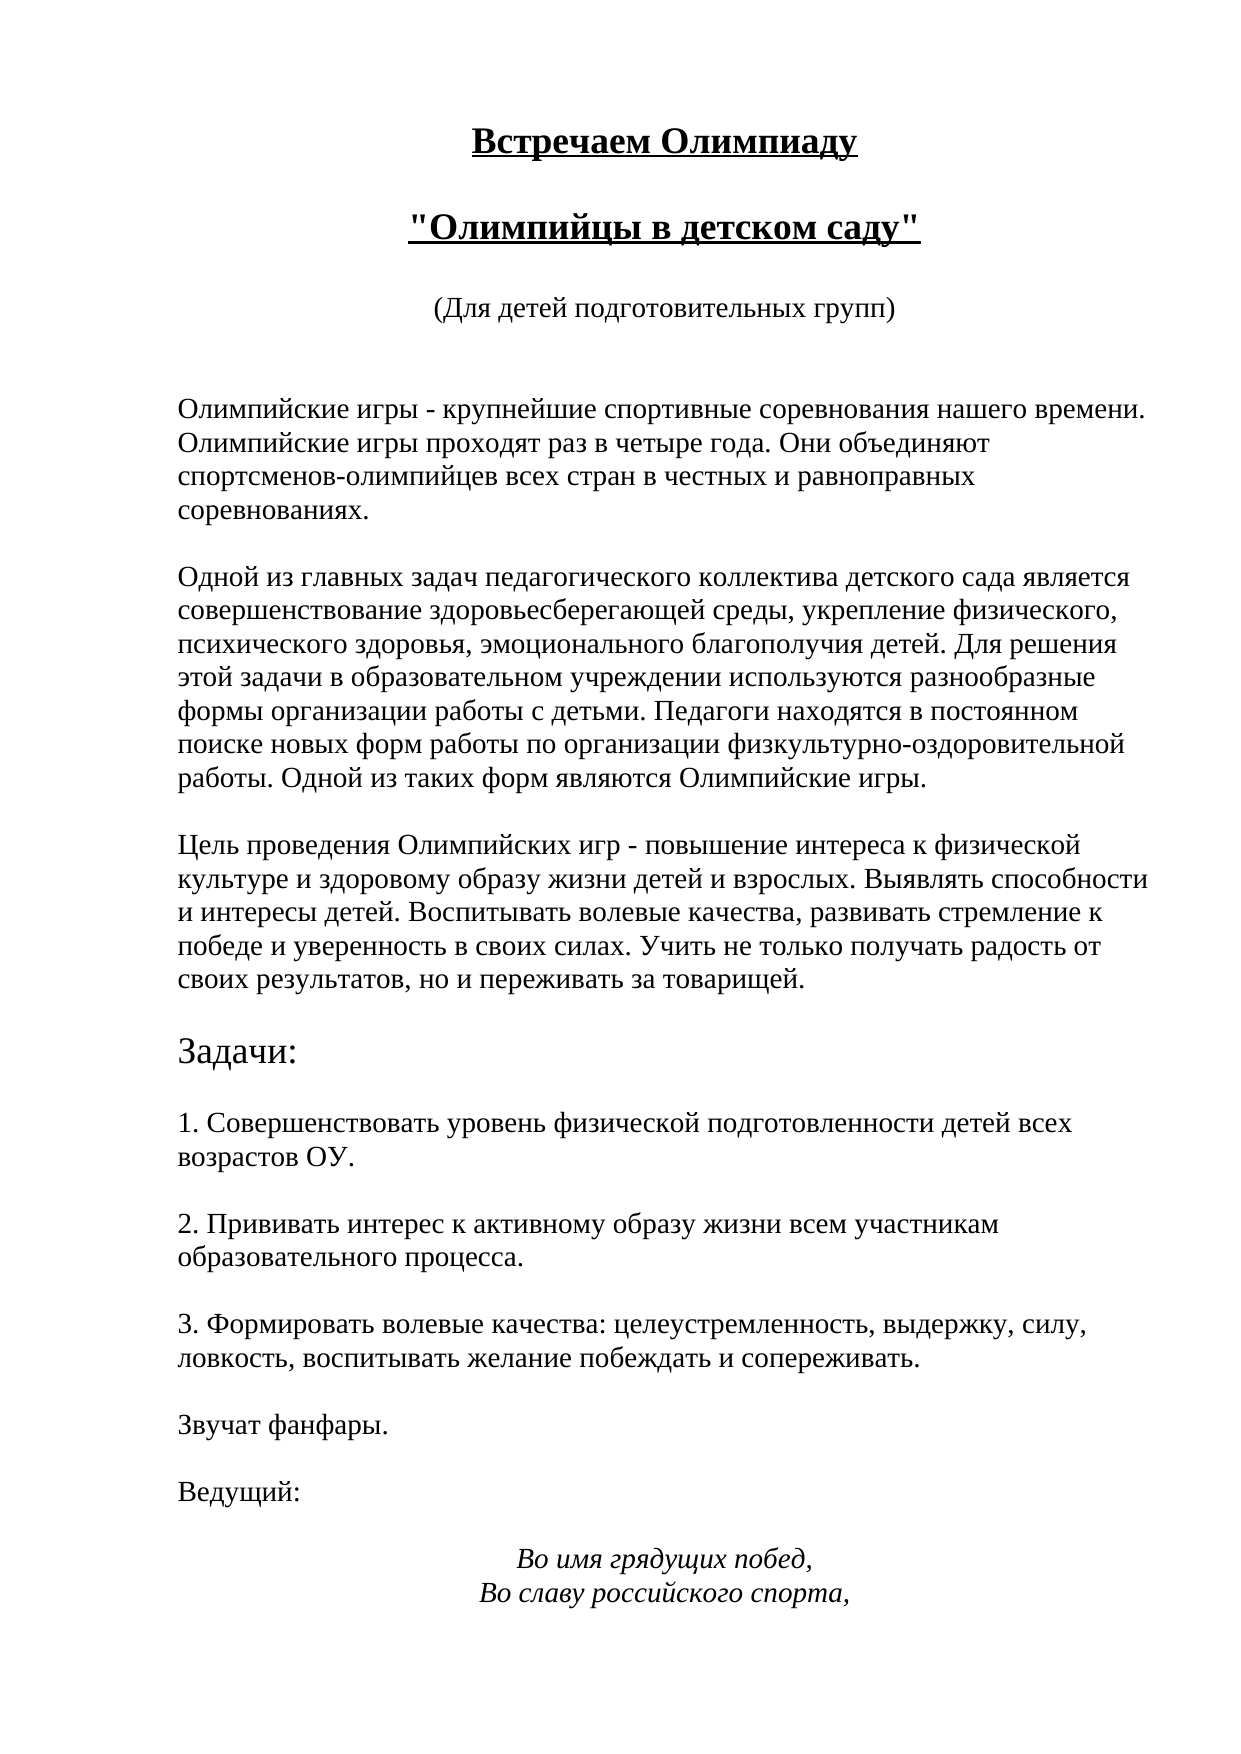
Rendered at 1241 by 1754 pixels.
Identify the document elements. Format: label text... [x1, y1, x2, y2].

text 3. Формировать волевые качества: целеустремленность, выдержку, силу, ловкость, воспитывать желание побеждать и сопереживать. [177, 1306, 1152, 1373]
text Одной из главных задач педагогического коллектива детского сада является совершенствование здоровьесберегающей среды, укрепление физического, психического здоровья, эмоционального благополучия детей. Для решения этой задачи в образовательном учреждении используются разнообразные формы организации работы с детьми. Педагоги находятся в постоянном поиске новых форм работы по организации физкультурно-оздоровительной работы. Одной из таких форм являются Олимпийские игры. [177, 559, 1152, 794]
text 2. Прививать интерес к активному образу жизни всем участникам образовательного процесса. [177, 1206, 1152, 1273]
text Во славу российского спорта, [177, 1575, 1152, 1608]
text Цель проведения Олимпийских игр - повышение интереса к физической культуре и здоровому образу жизни детей и взрослых. Выявлять способности и интересы детей. Воспитывать волевые качества, развивать стремление к победе и уверенность в своих силах. Учить не только получать радость от своих результатов, но и переживать за товарищей. [177, 827, 1152, 995]
text Задачи: [177, 1028, 1152, 1072]
text 1. Совершенствовать уровень физической подготовленности детей всех возрастов ОУ. [177, 1105, 1152, 1172]
text Ведущий: [177, 1474, 1152, 1508]
text Звучат фанфары. [177, 1407, 1152, 1441]
text (Для детей подготовительных групп) [177, 291, 1152, 324]
text Олимпийские игры - крупнейшие спортивные соревнования нашего времени. Олимпийские игры проходят раз в четыре года. Они объединяют спортсменов-олимпийцев всех стран в честных и равноправных соревнованиях. [177, 391, 1152, 525]
text "Олимпийцы в детском саду" [177, 204, 1152, 247]
text Во имя грядущих побед, [177, 1541, 1152, 1575]
text Встречаем Олимпиаду [177, 118, 1152, 161]
